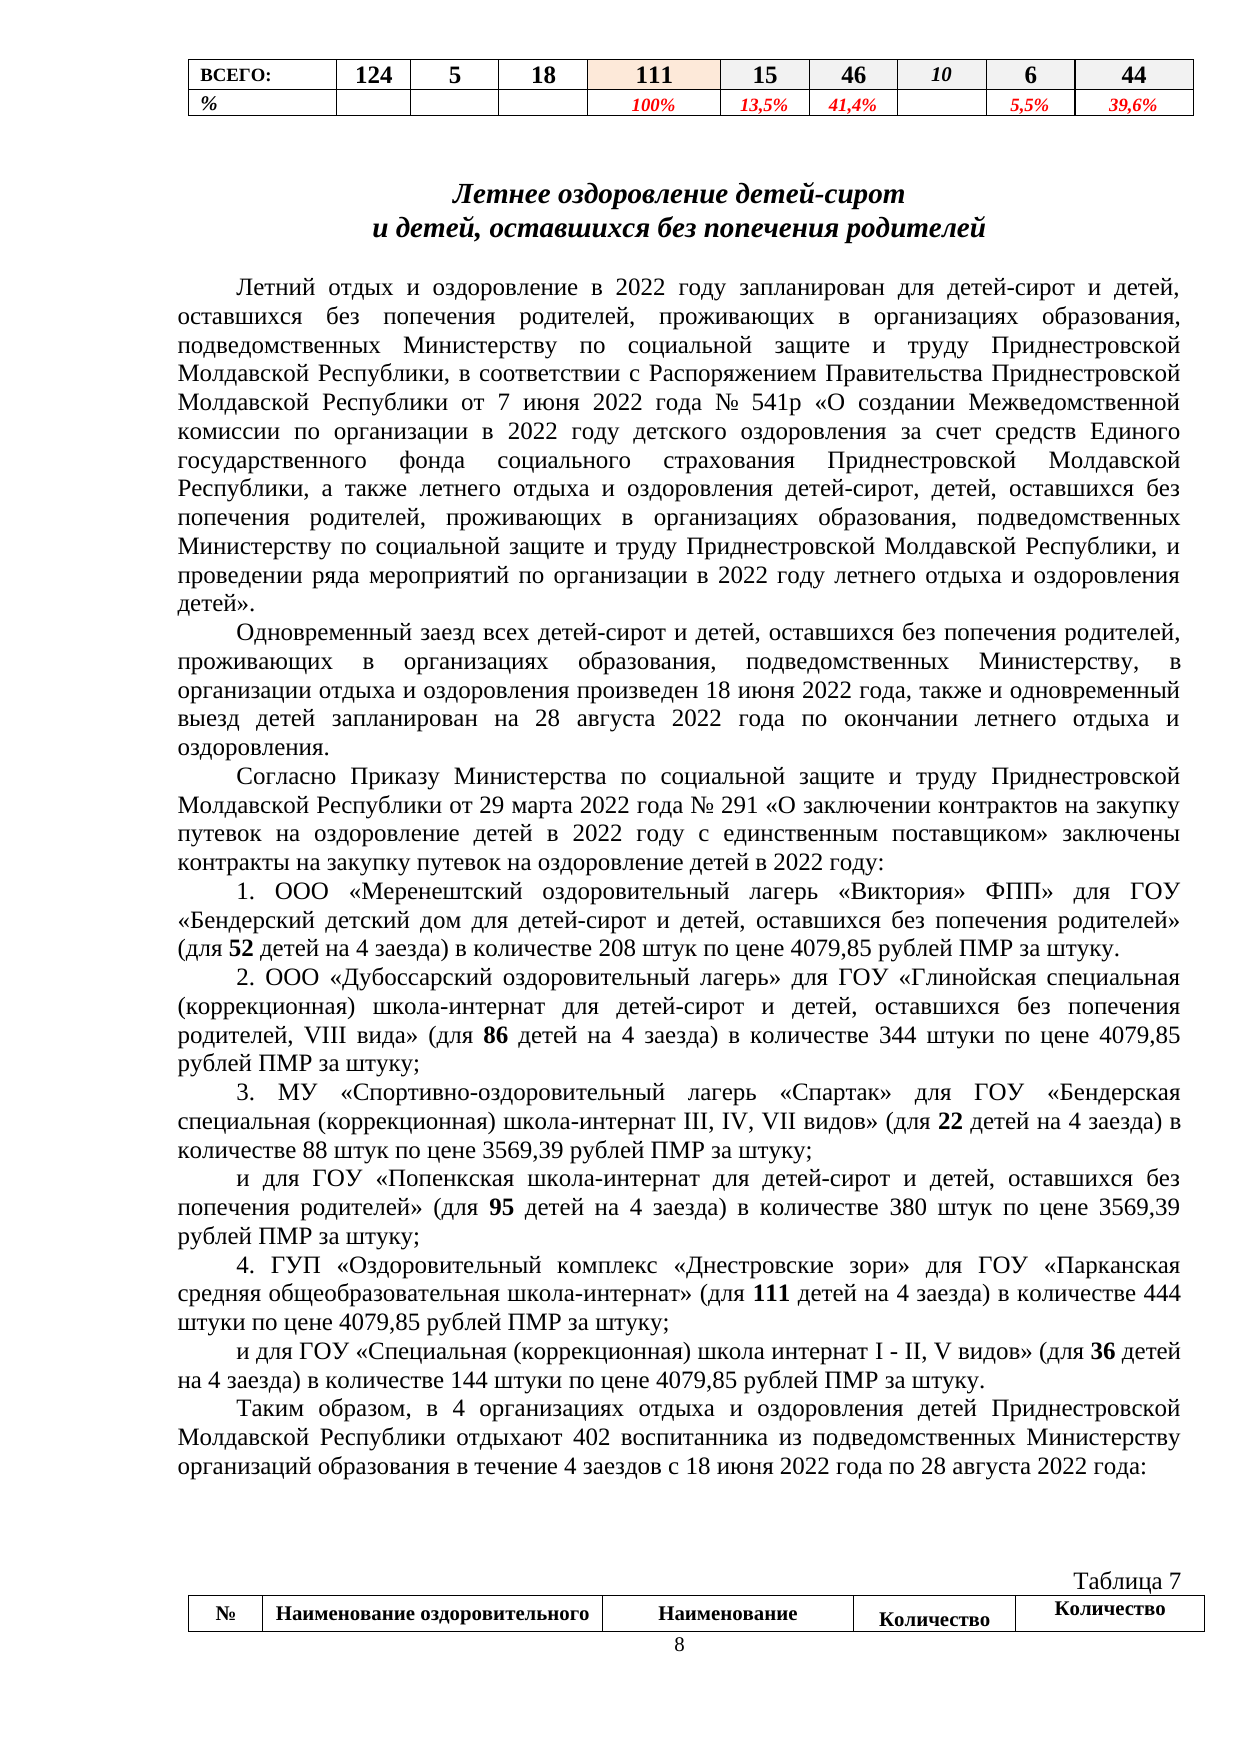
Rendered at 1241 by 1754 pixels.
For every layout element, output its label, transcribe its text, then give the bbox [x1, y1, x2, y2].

table_cell 44 [1076, 60, 1193, 89]
table_cell % [189, 90, 336, 115]
table_header № п/п [189, 1596, 262, 1631]
text Таблица 7 [177, 1566, 1181, 1595]
table_cell 111 [588, 60, 720, 89]
table_cell 18 [499, 60, 587, 89]
table_cell 13,5% [721, 90, 809, 115]
text 2. ООО «Дубоссарский оздоровительный лагерь» для ГОУ «Глинойская специальная (коррекционная) школа-интернат для детей-сирот и детей, оставшихся без попечения родителей, VIII вида» (для 86 детей на 4 заезда) в количестве 344 штуки по цене 4079,85 рублей ПМР за штуку; [177, 962, 1181, 1077]
text Летнее оздоровление детей-сирот [177, 176, 1181, 210]
table_cell [411, 90, 498, 115]
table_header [263, 1596, 602, 1631]
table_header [854, 1596, 1015, 1631]
text 1. ООО «Меренештский оздоровительный лагерь «Виктория» ФПП» для ГОУ «Бендерский детский дом для детей-сирот и детей, оставшихся без попечения родителей» (для 52 детей на 4 заезда) в количестве 208 штук по цене 4079,85 рублей ПМР за штуку. [177, 876, 1181, 962]
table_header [1016, 1596, 1204, 1631]
table_cell 10 [898, 60, 986, 89]
text и для ГОУ «Попенкская школа-интернат для детей-сирот и детей, оставшихся без попечения родителей» (для 95 детей на 4 заезда) в количестве 380 штук по цене 3569,39 рублей ПМР за штуку; [177, 1163, 1181, 1250]
text Таким образом, в 4 организациях отдыха и оздоровления детей Приднестровской Молдавской Республики отдыхают 402 воспитанника из подведомственных Министерству организаций образования в течение 4 заездов с 18 июня 2022 года по 28 августа 2022 года: [177, 1393, 1181, 1480]
table_cell 5 [411, 60, 498, 89]
text и детей, оставшихся без попечения родителей [177, 210, 1181, 243]
table_cell 46 [810, 60, 897, 89]
table_cell 39,6% [1076, 90, 1193, 115]
table_cell 124 [337, 60, 410, 89]
table_cell [337, 90, 410, 115]
table_cell 15 [721, 60, 809, 89]
table_cell [499, 90, 587, 115]
table_cell 100% [588, 90, 720, 115]
table_cell 6 [987, 60, 1074, 89]
text Согласно Приказу Министерства по социальной защите и труду Приднестровской Молдавской Республики от 29 марта 2022 года № 291 «О заключении контрактов на закупку путевок на оздоровление детей в 2022 году с единственным поставщиком» заключены контракты на закупку путевок на оздоровление детей в 2022 году: [177, 761, 1181, 876]
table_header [603, 1596, 853, 1631]
text 4. ГУП «Оздоровительный комплекс «Днестровские зори» для ГОУ «Парканская средняя общеобразовательная школа-интернат» (для 111 детей на 4 заезда) в количестве 444 штуки по цене 4079,85 рублей ПМР за штуку; [177, 1250, 1181, 1336]
text Летний отдых и оздоровление в 2022 году запланирован для детей-сирот и детей, оставшихся без попечения родителей, проживающих в организациях образования, подведомственных Министерству по социальной защите и труду Приднестровской Молдавской Республики, в соответствии с Распоряжением Правительства Приднестровской Молдавской Республики от 7 июня 2022 года № 541р «О создании Межведомственной комиссии по организации в 2022 году детского оздоровления за счет средств Единого государственного фонда социального страхования Приднестровской Молдавской Республики, а также летнего отдыха и оздоровления детей-сирот, детей, оставшихся без попечения родителей, проживающих в организациях образования, подведомственных Министерству по социальной защите и труду Приднестровской Молдавской Республики, и проведении ряда мероприятий по организации в 2022 году летнего отдыха и оздоровления детей». [177, 272, 1181, 617]
table_cell ВСЕГО: [189, 60, 336, 89]
text Одновременный заезд всех детей-сирот и детей, оставшихся без попечения родителей, проживающих в организациях образования, подведомственных Министерству, в организации отдыха и оздоровления произведен 18 июня 2022 года, также и одновременный выезд детей запланирован на 28 августа 2022 года по окончании летнего отдыха и оздоровления. [177, 617, 1181, 761]
table_cell [898, 90, 986, 115]
text и для ГОУ «Специальная (коррекционная) школа интернат I - II, V видов» (для 36 детей на 4 заезда) в количестве 144 штуки по цене 4079,85 рублей ПМР за штуку. [177, 1336, 1181, 1393]
text 3. МУ «Спортивно-оздоровительный лагерь «Спартак» для ГОУ «Бендерская специальная (коррекционная) школа-интернат III, IV, VII видов» (для 22 детей на 4 заезда) в количестве 88 штук по цене 3569,39 рублей ПМР за штуку; [177, 1077, 1181, 1163]
table_cell 5,5% [987, 90, 1074, 115]
table_cell 41,4% [810, 90, 897, 115]
